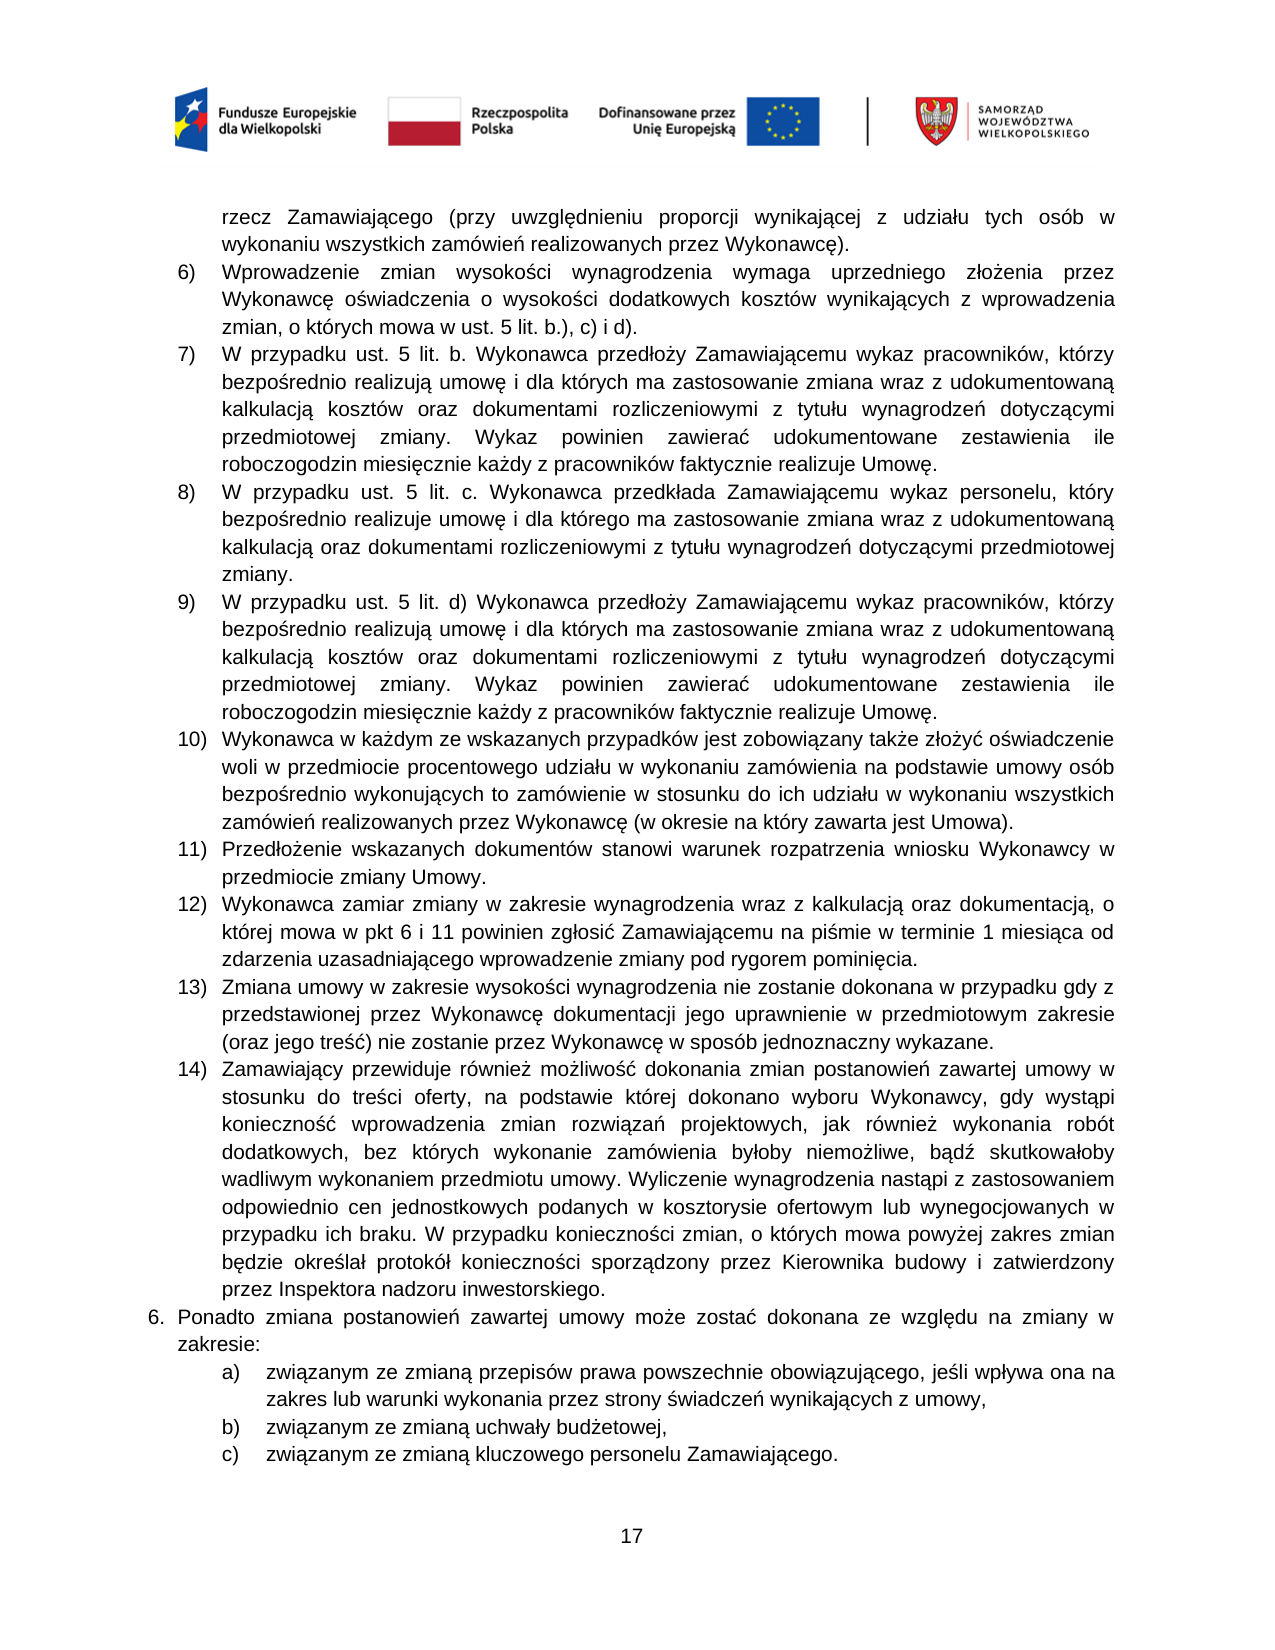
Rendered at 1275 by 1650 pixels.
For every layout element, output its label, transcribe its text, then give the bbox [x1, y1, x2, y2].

list Wykonawca zamiar zmiany w zakresie wynagrodzenia wraz z kalkulacją oraz dokumentacją, o której mowa w pkt 6 i 11 powinien zgłosić Zamawiającemu na piśmie w terminie 1 miesiąca od zdarzenia uzasadniającego wprowadzenie zmiany pod rygorem pominięcia. [177, 892, 1116, 971]
list Przedłożenie wskazanych dokumentów stanowi warunek rozpatrzenia wniosku Wykonawcy w przedmiocie zmiany Umowy. [177, 837, 1116, 889]
list W przypadku ust. 5 lit. c. Wykonawca przedkłada Zamawiającemu wykaz personelu, który bezpośrednio realizuje umowę i dla którego ma zastosowanie zmiana wraz z udokumentowaną kalkulacją oraz dokumentami rozliczeniowymi z tytułu wynagrodzeń dotyczącymi przedmiotowej zmiany. [177, 480, 1116, 586]
list związanym ze zmianą przepisów prawa powszechnie obowiązującego, jeśli wpływa ona na zakres lub warunki wykonania przez strony świadczeń wynikających z umowy, [222, 1360, 1116, 1411]
list Zmiana umowy w zakresie wysokości wynagrodzenia nie zostanie dokonana w przypadku gdy z przedstawionej przez Wykonawcę dokumentacji jego uprawnienie w przedmiotowym zakresie (oraz jego treść) nie zostanie przez Wykonawcę w sposób jednoznaczny wykazane. [177, 975, 1116, 1054]
list związanym ze zmianą kluczowego personelu Zamawiającego. [222, 1442, 1116, 1466]
list W przypadku ust. 5 lit. d) Wykonawca przedłoży Zamawiającemu wykaz pracowników, którzy bezpośrednio realizują umowę i dla których ma zastosowanie zmiana wraz z udokumentowaną kalkulacją kosztów oraz dokumentami rozliczeniowymi z tytułu wynagrodzeń dotyczącymi przedmiotowej zmiany. Wykaz powinien zawierać udokumentowane zestawienia ile roboczogodzin miesięcznie każdy z pracowników faktycznie realizuje Umowę. [177, 590, 1116, 724]
list Wprowadzenie zmian wysokości wynagrodzenia wymaga uprzedniego złożenia przez Wykonawcę oświadczenia o wysokości dodatkowych kosztów wynikających z wprowadzenia zmian, o których mowa w ust. 5 lit. b.), c) i d). [177, 260, 1116, 339]
picture [159, 72, 1105, 168]
list Ponadto zmiana postanowień zawartej umowy może zostać dokonana ze względu na zmiany w zakresie: [148, 1305, 1116, 1356]
list W przypadku ust. 5 lit. b. Wykonawca przedłoży Zamawiającemu wykaz pracowników, którzy bezpośrednio realizują umowę i dla których ma zastosowanie zmiana wraz z udokumentowaną kalkulacją kosztów oraz dokumentami rozliczeniowymi z tytułu wynagrodzeń dotyczącymi przedmiotowej zmiany. Wykaz powinien zawierać udokumentowane zestawienia ile roboczogodzin miesięcznie każdy z pracowników faktycznie realizuje Umowę. [177, 342, 1116, 476]
list Wykonawca w każdym ze wskazanych przypadków jest zobowiązany także złożyć oświadczenie woli w przedmiocie procentowego udziału w wykonaniu zamówienia na podstawie umowy osób bezpośrednio wykonujących to zamówienie w stosunku do ich udziału w wykonaniu wszystkich zamówień realizowanych przez Wykonawcę (w okresie na który zawarta jest Umowa). [177, 727, 1116, 834]
list związanym ze zmianą uchwały budżetowej, [222, 1415, 1116, 1439]
list Zamawiający przewiduje również możliwość dokonania zmian postanowień zawartej umowy w stosunku do treści oferty, na podstawie której dokonano wyboru Wykonawcy, gdy wystąpi konieczność wprowadzenia zmian rozwiązań projektowych, jak również wykonania robót dodatkowych, bez których wykonanie zamówienia byłoby niemożliwe, bądź skutkowałoby wadliwym wykonaniem przedmiotu umowy. Wyliczenie wynagrodzenia nastąpi z zastosowaniem odpowiednio cen jednostkowych podanych w kosztorysie ofertowym lub wynegocjowanych w przypadku ich braku. W przypadku konieczności zmian, o których mowa powyżej zakres zmian będzie określał protokół konieczności sporządzony przez Kierownika budowy i zatwierdzony przez Inspektora nadzoru inwestorskiego. [177, 1057, 1116, 1301]
